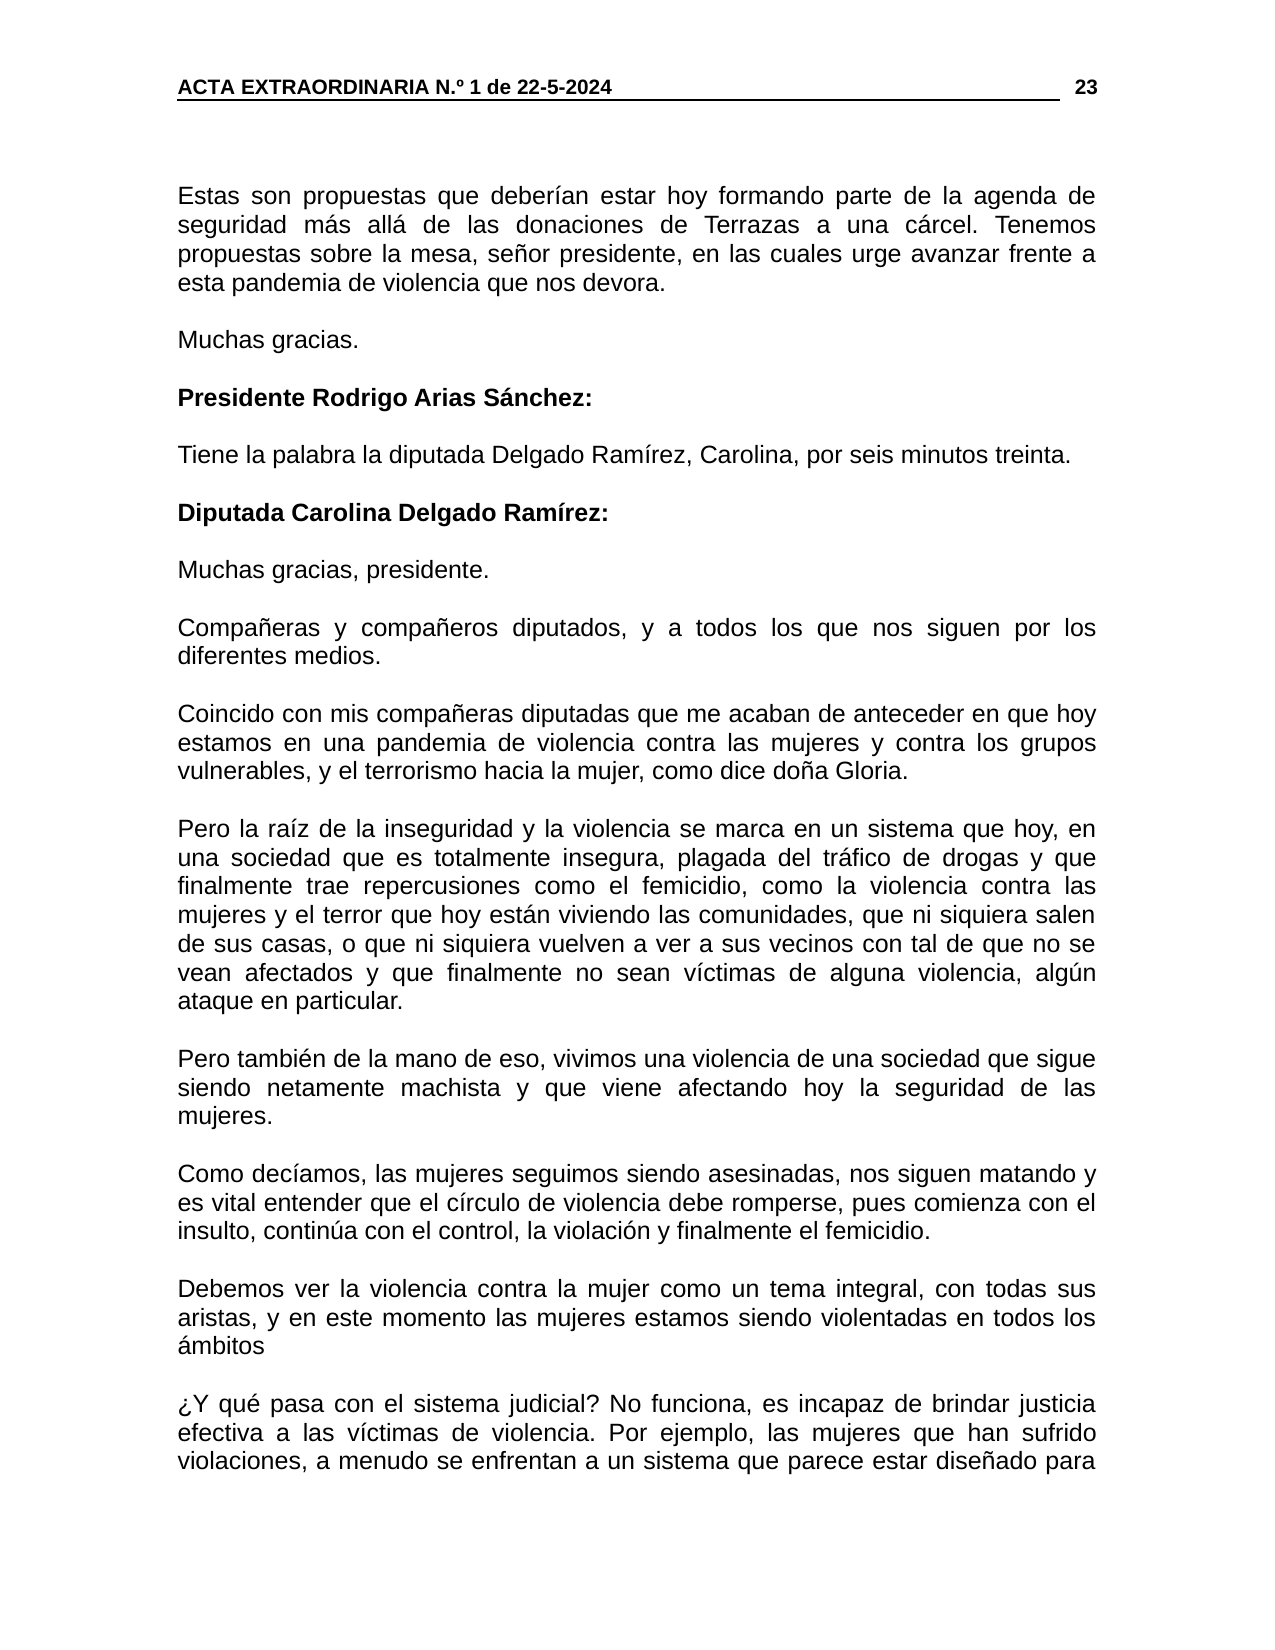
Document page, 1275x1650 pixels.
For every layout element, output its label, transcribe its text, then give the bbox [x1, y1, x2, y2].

text Coincido con mis compañeras diputadas que me acaban de anteceder en que hoy estamos en una pandemia de violencia contra las mujeres y contra los grupos vulnerables, y el terrorismo hacia la mujer, como dice doña Gloria. [177, 699, 1098, 785]
text Debemos ver la violencia contra la mujer como un tema integral, con todas sus aristas, y en este momento las mujeres estamos siendo violentadas en todos los ámbitos [177, 1274, 1098, 1360]
text Estas son propuestas que deberían estar hoy formando parte de la agenda de seguridad más allá de las donaciones de Terrazas a una cárcel. Tenemos propuestas sobre la mesa, señor presidente, en las cuales urge avanzar frente a esta pandemia de violencia que nos devora. [177, 181, 1098, 296]
text Pero también de la mano de eso, vivimos una violencia de una sociedad que sigue siendo netamente machista y que viene afectando hoy la seguridad de las mujeres. [177, 1044, 1098, 1130]
text Pero la raíz de la inseguridad y la violencia se marca en un sistema que hoy, en una sociedad que es totalmente insegura, plagada del tráfico de drogas y que finalmente trae repercusiones como el femicidio, como la violencia contra las mujeres y el terror que hoy están viviendo las comunidades, que ni siquiera salen de sus casas, o que ni siquiera vuelven a ver a sus vecinos con tal de que no se vean afectados y que finalmente no sean víctimas de alguna violencia, algún ataque en particular. [177, 814, 1098, 1015]
text Muchas gracias, presidente. [177, 555, 1098, 584]
text Compañeras y compañeros diputados, y a todos los que nos siguen por los diferentes medios. [177, 613, 1098, 670]
text Como decíamos, las mujeres seguimos siendo asesinadas, nos siguen matando y es vital entender que el círculo de violencia debe romperse, pues comienza con el insulto, continúa con el control, la violación y finalmente el femicidio. [177, 1159, 1098, 1245]
text Presidente Rodrigo Arias Sánchez: [177, 383, 1098, 411]
text Muchas gracias. [177, 325, 1098, 354]
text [177, 1389, 1098, 1475]
text Tiene la palabra la diputada Delgado Ramírez, Carolina, por seis minutos treinta. [177, 440, 1098, 469]
text Diputada Carolina Delgado Ramírez: [177, 498, 1098, 526]
